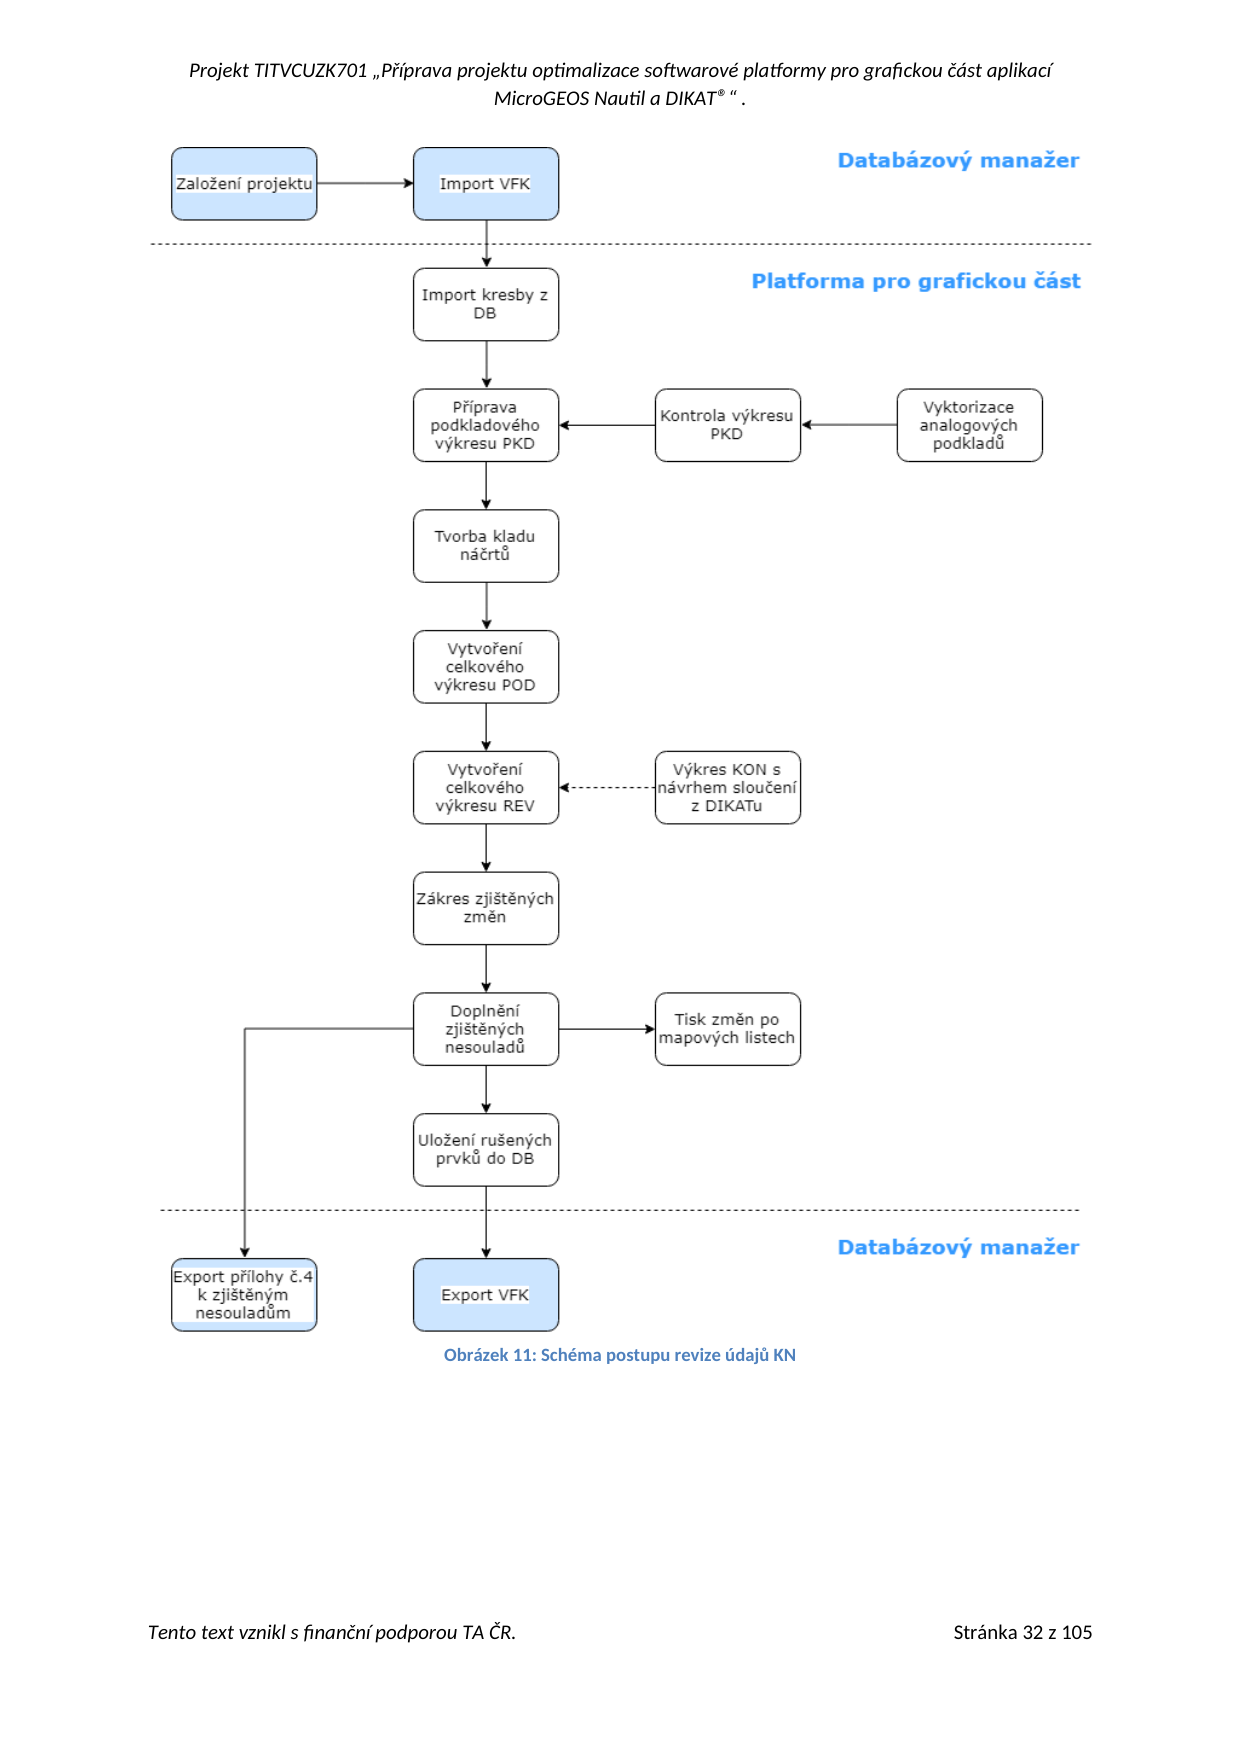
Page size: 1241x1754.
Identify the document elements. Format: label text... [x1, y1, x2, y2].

picture [147, 147, 1093, 1333]
